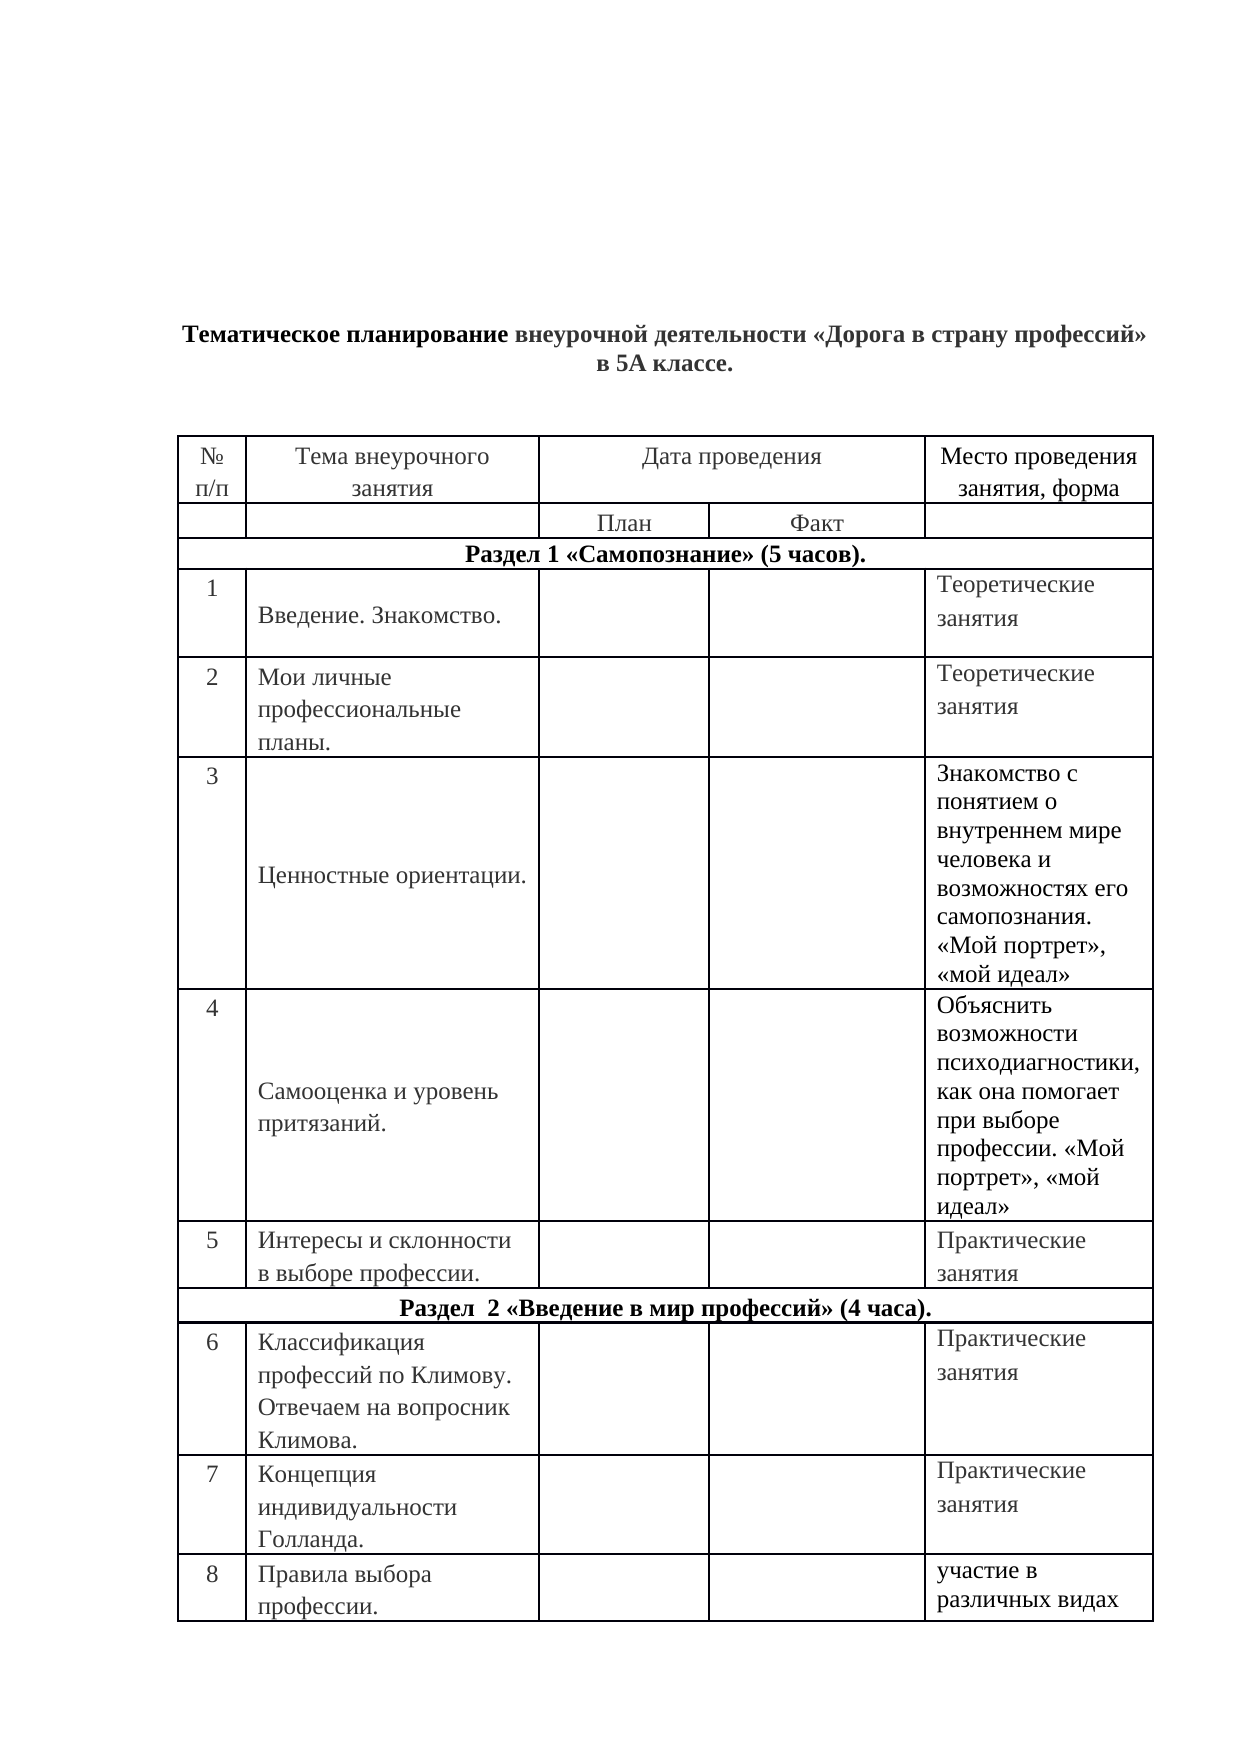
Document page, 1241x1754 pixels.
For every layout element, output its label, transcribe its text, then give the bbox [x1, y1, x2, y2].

table_cell [710, 1456, 924, 1553]
table_cell 7 [179, 1456, 245, 1553]
table_cell [540, 658, 708, 756]
table_cell Самооценка и уровень притязаний. [247, 990, 538, 1220]
table_cell [540, 1555, 708, 1620]
table_cell [179, 504, 245, 537]
table_cell Практические занятия [926, 1222, 1152, 1287]
table_cell [540, 1324, 708, 1453]
table_cell [710, 570, 924, 656]
table_header Место проведения занятия, форма [926, 437, 1152, 502]
table_cell 3 [179, 758, 245, 988]
table_cell Интересы и склонности в выборе профессии. [247, 1222, 538, 1287]
table_cell Практические занятия [926, 1456, 1152, 1553]
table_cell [926, 1555, 1152, 1620]
table_cell 8 [179, 1555, 245, 1620]
table_header Тема внеурочного занятия [247, 437, 538, 502]
table_cell 5 [179, 1222, 245, 1287]
table_cell [540, 570, 708, 656]
table_cell Теоретические занятия [926, 570, 1152, 656]
table_cell Практические занятия [926, 1324, 1152, 1453]
table_cell Мои личные профессиональные планы. [247, 658, 538, 756]
table_cell [926, 504, 1152, 537]
table_cell 2 [179, 658, 245, 756]
table_cell [540, 990, 708, 1220]
table_cell План [540, 504, 708, 537]
table_cell [710, 1324, 924, 1453]
table_cell [540, 758, 708, 988]
table_cell [540, 1456, 708, 1553]
table_cell [710, 658, 924, 756]
table_cell [710, 1222, 924, 1287]
table_cell Ценностные ориентации. [247, 758, 538, 988]
table_cell [247, 504, 538, 537]
table_cell Раздел 2 «Введение в мир профессий» (4 часа). [179, 1289, 1152, 1321]
table_cell [710, 758, 924, 988]
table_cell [247, 1555, 538, 1620]
table_cell 4 [179, 990, 245, 1220]
text Тематическое планирование внеурочной деятельности «Дорога в страну профессий» в 5А классе. [177, 319, 1152, 377]
table_cell 6 [179, 1324, 245, 1453]
table_cell Введение. Знакомство. [247, 570, 538, 656]
table_cell Концепция индивидуальности Голланда. [247, 1456, 538, 1553]
table_cell [710, 990, 924, 1220]
table_cell Объяснить возможности психодиагностики, как она помогает при выборе профессии. «Мой портрет», «мой идеал» [926, 990, 1152, 1220]
table_cell Раздел 1 «Самопознание» (5 часов). [179, 539, 1152, 567]
table_cell Теоретические занятия [926, 658, 1152, 756]
table_cell 1 [179, 570, 245, 656]
table_cell Классификация профессий по Климову. Отвечаем на вопросник Климова. [247, 1324, 538, 1453]
table_cell [710, 1555, 924, 1620]
table_cell Факт [710, 504, 924, 537]
table_header № п/п [179, 437, 245, 502]
table_cell Знакомство с понятием о внутреннем мире человека и возможностях его самопознания. «Мой портрет», «мой идеал» [926, 758, 1152, 988]
table_header Дата проведения [540, 437, 924, 502]
table_cell [540, 1222, 708, 1287]
